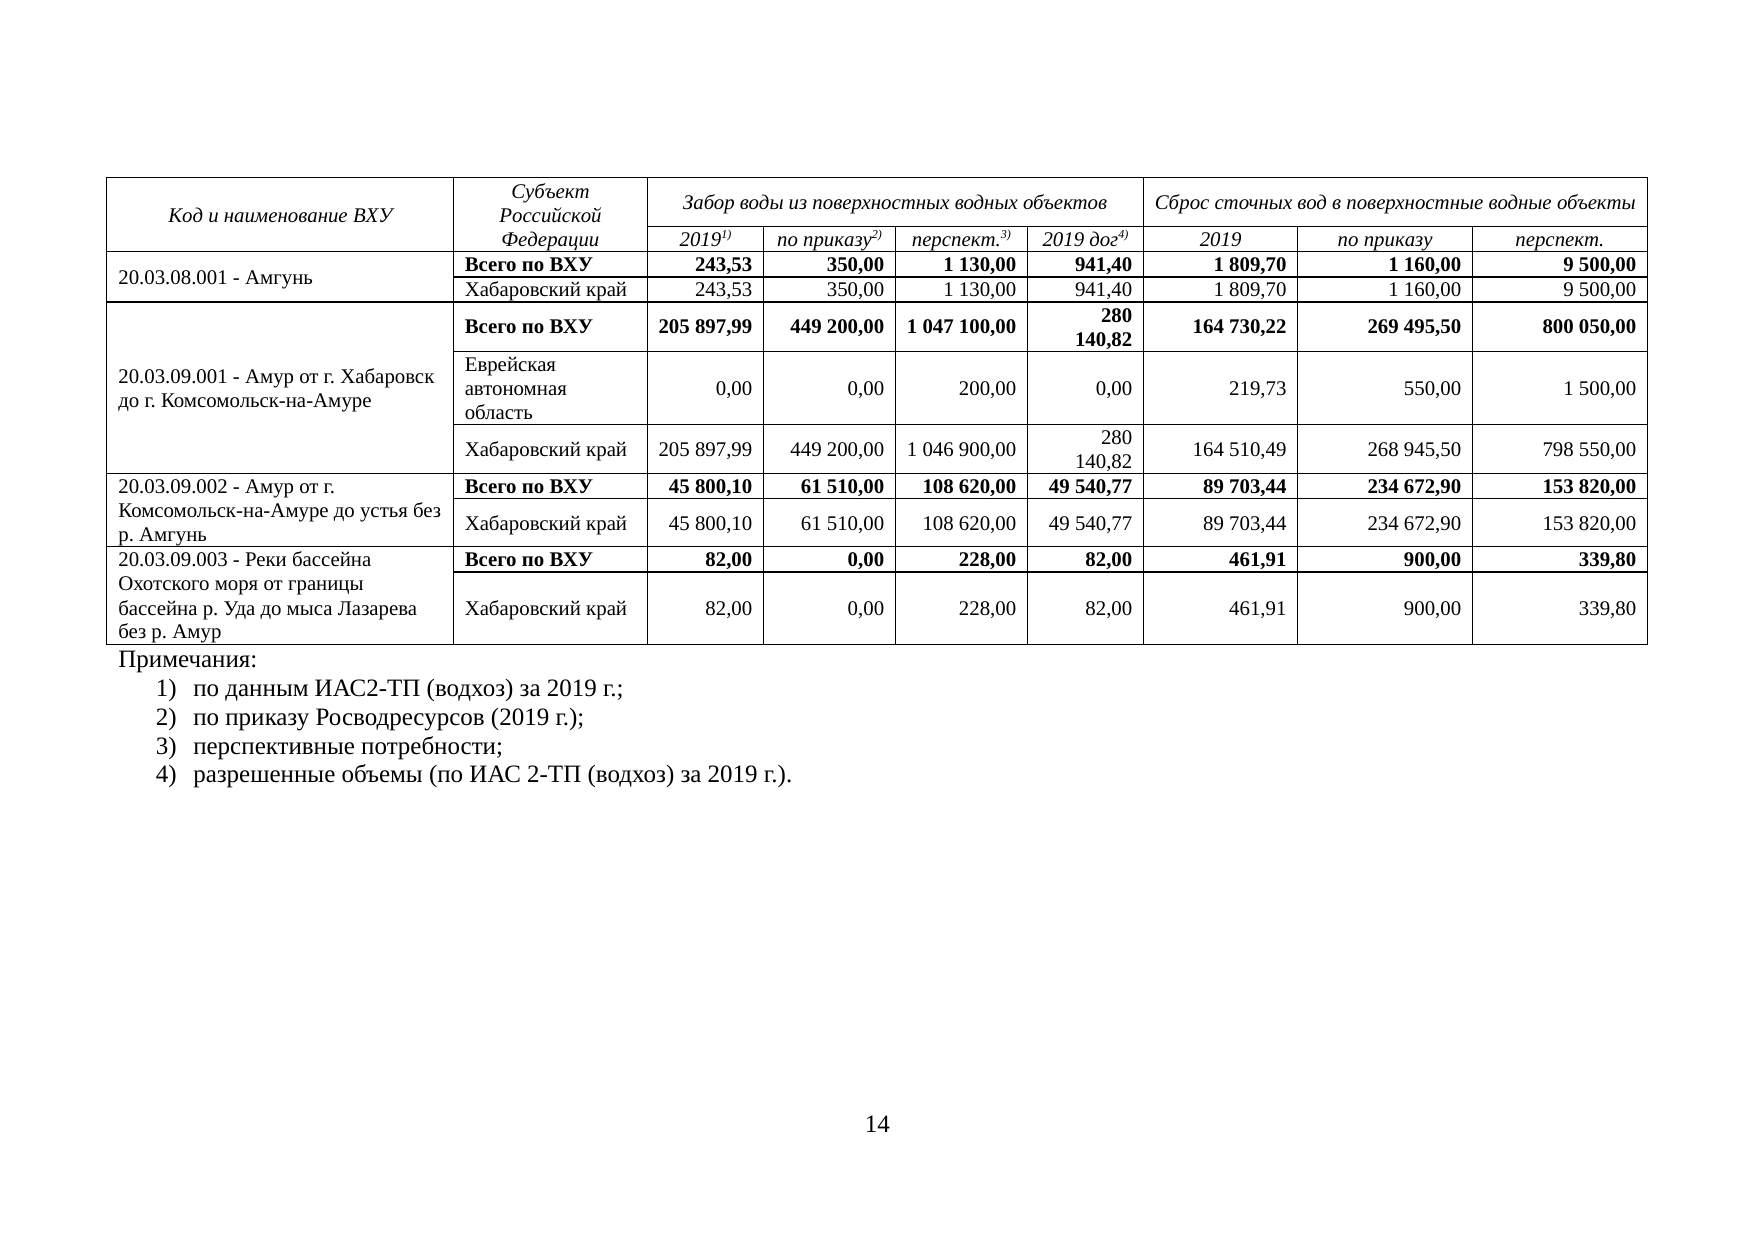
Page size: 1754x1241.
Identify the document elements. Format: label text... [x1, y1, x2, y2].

table_cell 280 140,82 [1028, 303, 1143, 351]
list перспективные потребности; [156, 731, 1636, 759]
table_cell 269 495,50 [1298, 303, 1472, 351]
table_cell 164 730,22 [1144, 303, 1297, 351]
table_cell 234 672,90 [1298, 499, 1472, 546]
table_cell 1 160,00 [1298, 278, 1472, 301]
table_cell 1 809,70 [1144, 278, 1297, 301]
table_cell 205 897,99 [648, 303, 763, 351]
table_cell по приказу [1298, 227, 1472, 251]
table_cell 1 047 100,00 [896, 303, 1027, 351]
table_cell 108 620,00 [896, 474, 1027, 498]
table_cell 1 130,00 [896, 252, 1027, 276]
table_cell 61 510,00 [764, 474, 895, 498]
table_cell 164 510,49 [1144, 425, 1297, 473]
table_cell 280 140,82 [1028, 425, 1143, 473]
table_cell 243,53 [648, 278, 763, 301]
table_cell Хабаровский край [454, 573, 647, 643]
table_cell 205 897,99 [648, 425, 763, 473]
table_cell 9 500,00 [1473, 252, 1647, 276]
table_cell 0,00 [764, 573, 895, 643]
table_cell 339,80 [1473, 547, 1647, 571]
table_cell 20.03.09.001 - Амур от г. Хабаровск до г. Комсомольск-на-Амуре [107, 303, 453, 473]
table_cell 45 800,10 [648, 499, 763, 546]
table_cell 1 130,00 [896, 278, 1027, 301]
table_header Субъект Российской Федерации [454, 178, 647, 251]
table_cell 108 620,00 [896, 499, 1027, 546]
table_cell 219,73 [1144, 352, 1297, 424]
table_cell 89 703,44 [1144, 499, 1297, 546]
table_cell 82,00 [648, 547, 763, 571]
table_header Сброс сточных вод в поверхностные водные объекты [1144, 178, 1647, 226]
table_cell 798 550,00 [1473, 425, 1647, 473]
list разрешенные объемы (по ИАС 2-ТП (водхоз) за 2019 г.). [156, 759, 1636, 788]
table_cell 20.03.08.001 - Амгунь [107, 252, 453, 301]
table_header Код и наименование ВХУ [107, 178, 453, 251]
table_cell 461,91 [1144, 547, 1297, 571]
table_cell по приказу2) [764, 227, 895, 251]
table_cell 234 672,90 [1298, 474, 1472, 498]
table_cell 350,00 [764, 278, 895, 301]
table_cell 82,00 [1028, 573, 1143, 643]
table_cell 449 200,00 [764, 425, 895, 473]
table_cell 45 800,10 [648, 474, 763, 498]
table_cell 461,91 [1144, 573, 1297, 643]
table_cell 49 540,77 [1028, 474, 1143, 498]
table_cell 268 945,50 [1298, 425, 1472, 473]
table_cell 0,00 [1028, 352, 1143, 424]
table_cell Всего по ВХУ [454, 252, 647, 276]
table_cell Всего по ВХУ [454, 547, 647, 571]
table_cell Еврейская автономная область [454, 352, 647, 424]
table_cell 941,40 [1028, 278, 1143, 301]
text Примечания: [118, 645, 1636, 673]
table_cell Всего по ВХУ [454, 303, 647, 351]
table_cell Хабаровский край [454, 278, 647, 301]
list по данным ИАС2-ТП (водхоз) за 2019 г.; [156, 673, 1636, 702]
table_cell 49 540,77 [1028, 499, 1143, 546]
table_header Забор воды из поверхностных водных объектов [648, 178, 1143, 226]
table_cell 350,00 [764, 252, 895, 276]
table_cell 20.03.09.002 - Амур от г. Комсомольск-на-Амуре до устья без р. Амгунь [107, 474, 453, 546]
table_cell Хабаровский край [454, 499, 647, 546]
table_cell 20191) [648, 227, 763, 251]
table_cell перспект. [1473, 227, 1647, 251]
table_cell 243,53 [648, 252, 763, 276]
table_cell 1 046 900,00 [896, 425, 1027, 473]
table_cell 82,00 [648, 573, 763, 643]
list по приказу Росводресурсов (2019 г.); [156, 702, 1636, 731]
table_cell 200,00 [896, 352, 1027, 424]
table_cell 2019 дог4) [1028, 227, 1143, 251]
table_cell Хабаровский край [454, 425, 647, 473]
table_cell 9 500,00 [1473, 278, 1647, 301]
table_cell 1 809,70 [1144, 252, 1297, 276]
table_cell 153 820,00 [1473, 474, 1647, 498]
table_cell 0,00 [648, 352, 763, 424]
table_cell Всего по ВХУ [454, 474, 647, 498]
table_cell перспект.3) [896, 227, 1027, 251]
table_cell 941,40 [1028, 252, 1143, 276]
table_cell 339,80 [1473, 573, 1647, 643]
table_cell 228,00 [896, 547, 1027, 571]
table_cell 0,00 [764, 352, 895, 424]
table_cell 228,00 [896, 573, 1027, 643]
table_cell 61 510,00 [764, 499, 895, 546]
table_cell 153 820,00 [1473, 499, 1647, 546]
table_cell 449 200,00 [764, 303, 895, 351]
table_cell 900,00 [1298, 573, 1472, 643]
table_cell 800 050,00 [1473, 303, 1647, 351]
table_cell 20.03.09.003 - Реки бассейна Охотского моря от границы бассейна р. Уда до мыса Лазарева без р. Амур [107, 547, 453, 643]
table_cell 82,00 [1028, 547, 1143, 571]
table_cell 900,00 [1298, 547, 1472, 571]
table_cell 2019 [1144, 227, 1297, 251]
table_cell 0,00 [764, 547, 895, 571]
table_cell 89 703,44 [1144, 474, 1297, 498]
table_cell 550,00 [1298, 352, 1472, 424]
table_cell 1 500,00 [1473, 352, 1647, 424]
table_cell 1 160,00 [1298, 252, 1472, 276]
